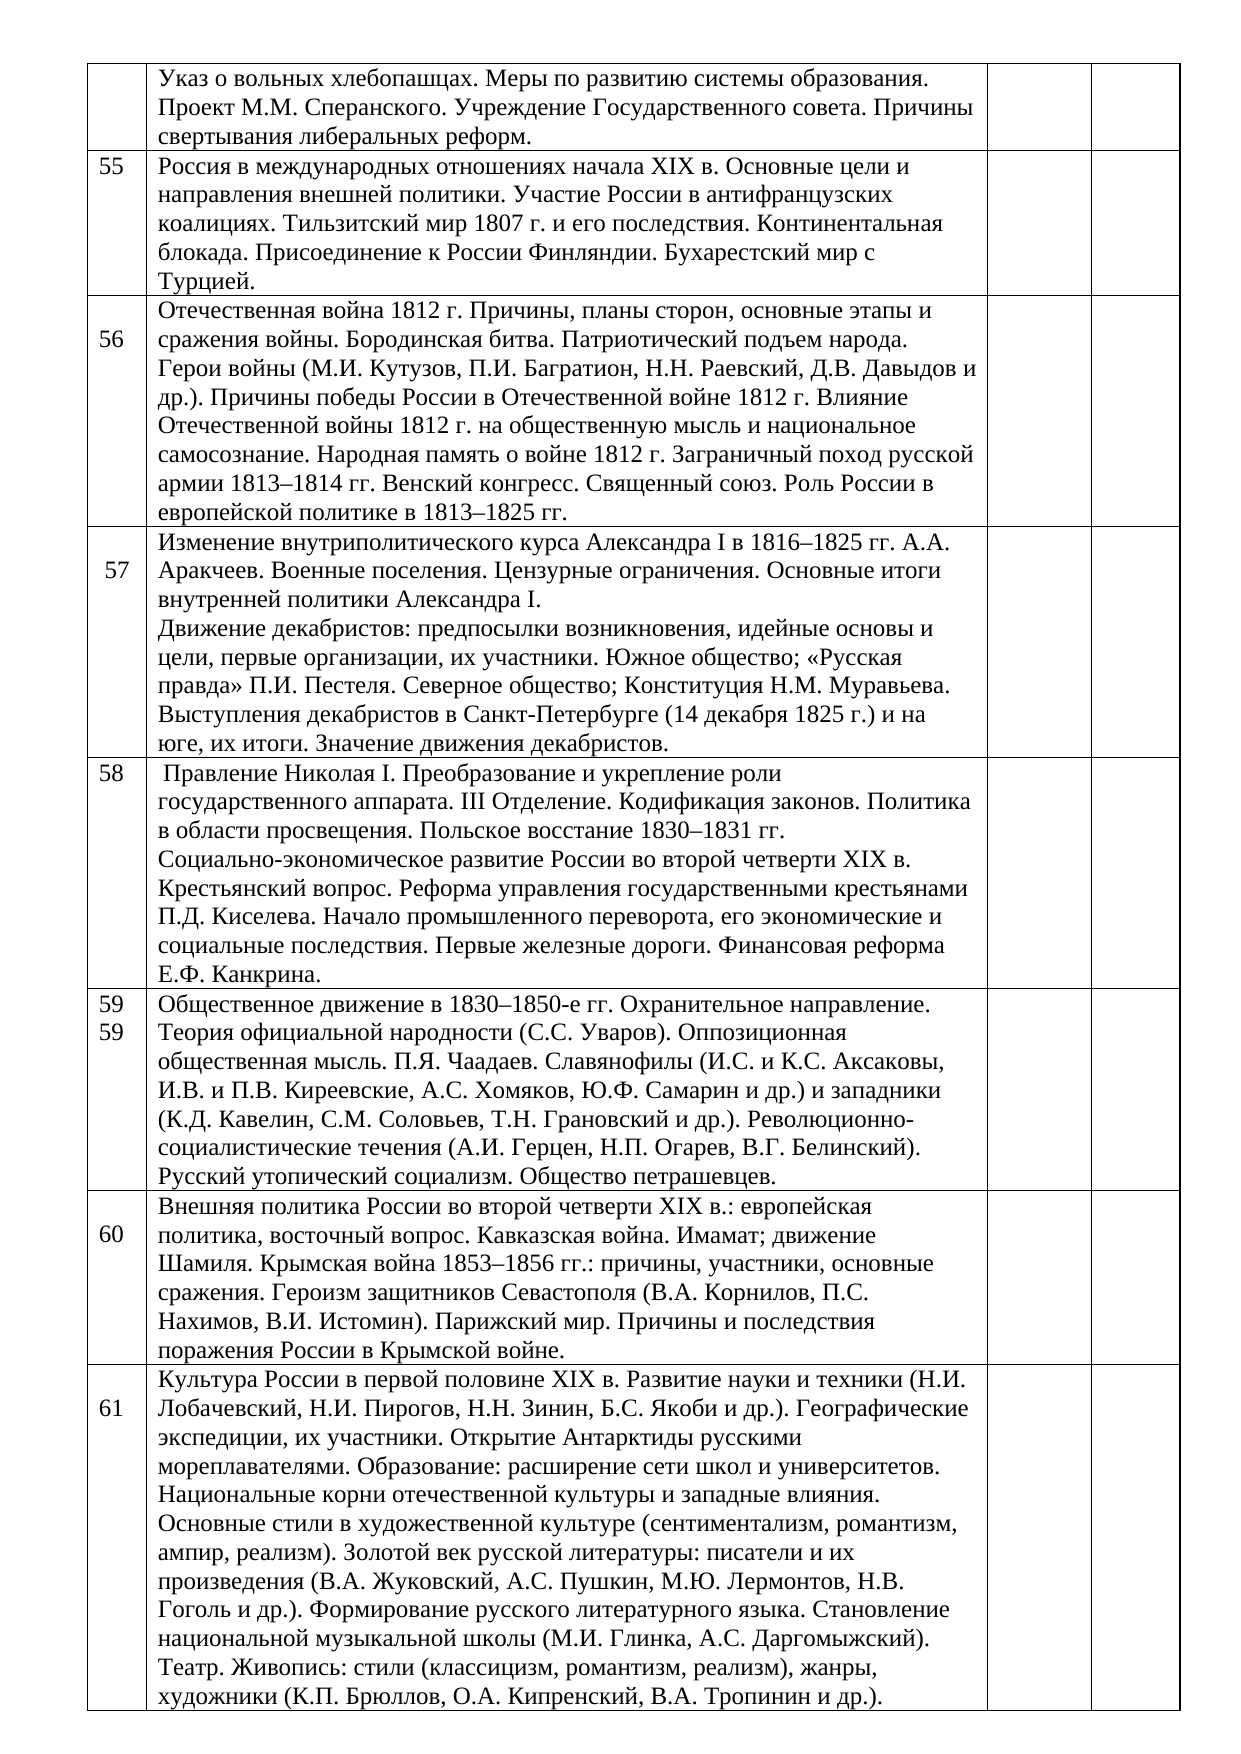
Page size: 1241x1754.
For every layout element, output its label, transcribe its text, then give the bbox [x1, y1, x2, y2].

table_cell [988, 64, 1091, 150]
table_cell [1092, 989, 1179, 1190]
table_cell Общественное движение в 1830–1850-е гг. Охранительное направление. Теория официальной народности (С.С. Уваров). Оппозиционная общественная мысль. П.Я. Чаадаев. Славянофилы (И.С. и К.С. Аксаковы, И.В. и П.В. Киреевские, А.С. Хомяков, Ю.Ф. Самарин и др.) и западники (К.Д. Кавелин, С.М. Соловьев, Т.Н. Грановский и др.). Революционно-социалистические течения (А.И. Герцен, Н.П. Огарев, В.Г. Белинский). Русский утопический социализм. Общество петрашевцев. [147, 989, 987, 1190]
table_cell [147, 1365, 987, 1709]
table_cell [1092, 64, 1179, 150]
table_cell [988, 527, 1091, 757]
table_cell 61 [88, 1365, 146, 1709]
table_cell 58 [88, 758, 146, 988]
table_cell 60 [88, 1191, 146, 1363]
table_cell [1092, 1191, 1179, 1363]
table_cell 56 [88, 296, 146, 526]
table_cell [1092, 151, 1179, 294]
table_cell [988, 1365, 1091, 1709]
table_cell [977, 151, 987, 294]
table_cell [1092, 758, 1179, 988]
table_cell [988, 989, 1091, 1190]
table_cell [1092, 296, 1179, 526]
table_cell Внешняя политика России во второй четверти XIX в.: европейская политика, восточный вопрос. Кавказская война. Имамат; движение Шамиля. Крымская война 1853–1856 гг.: причины, участники, основные сражения. Героизм защитников Севастополя (В.А. Корнилов, П.С. Нахимов, В.И. Истомин). Парижский мир. Причины и последствия поражения России в Крымской войне. [147, 1191, 987, 1363]
table_cell [988, 296, 1091, 526]
table_cell [988, 1191, 1091, 1363]
table_cell 54 [88, 64, 146, 150]
table_cell Отечественная война 1812 г. Причины, планы сторон, основные этапы и сражения войны. Бородинская битва. Патриотический подъем народа. Герои войны (М.И. Кутузов, П.И. Багратион, Н.Н. Раевский, Д.В. Давыдов и др.). Причины победы России в Отечественной войне 1812 г. Влияние Отечественной войны 1812 г. на общественную мысль и национальное самосознание. Народная память о войне 1812 г. Заграничный поход русской армии 1813–1814 гг. Венский конгресс. Священный союз. Роль России в европейской политике в 1813–1825 гг. [147, 296, 987, 526]
table_cell [1092, 1365, 1179, 1709]
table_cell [147, 64, 987, 150]
table_cell [988, 151, 1091, 294]
table_cell Изменение внутриполитического курса Александра I в 1816–1825 гг. А.А. Аракчеев. Военные поселения. Цензурные ограничения. Основные итоги внутренней политики Александра I. Движение декабристов: предпосылки возникновения, идейные основы и цели, первые организации, их участники. Южное общество; «Русская правда» П.И. Пестеля. Северное общество; Конституция Н.М. Муравьева. Выступления декабристов в Санкт-Петербурге (14 декабря 1825 г.) и на юге, их итоги. Значение движения декабристов. [147, 527, 987, 757]
table_cell [988, 758, 1091, 988]
table_cell 57 [88, 527, 146, 757]
table_cell Правление Николая I. Преобразование и укрепление роли государственного аппарата. III Отделение. Кодификация законов. Политика в области просвещения. Польское восстание 1830–1831 гг. Социально-экономическое развитие России во второй четверти XIX в. Крестьянский вопрос. Реформа управления государственными крестьянами П.Д. Киселева. Начало промышленного переворота, его экономические и социальные последствия. Первые железные дороги. Финансовая реформа Е.Ф. Канкрина. [147, 758, 987, 988]
table_cell [1092, 527, 1179, 757]
table_cell 59 59 [88, 989, 146, 1190]
table_cell 55 56 [88, 151, 146, 294]
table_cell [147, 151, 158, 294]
